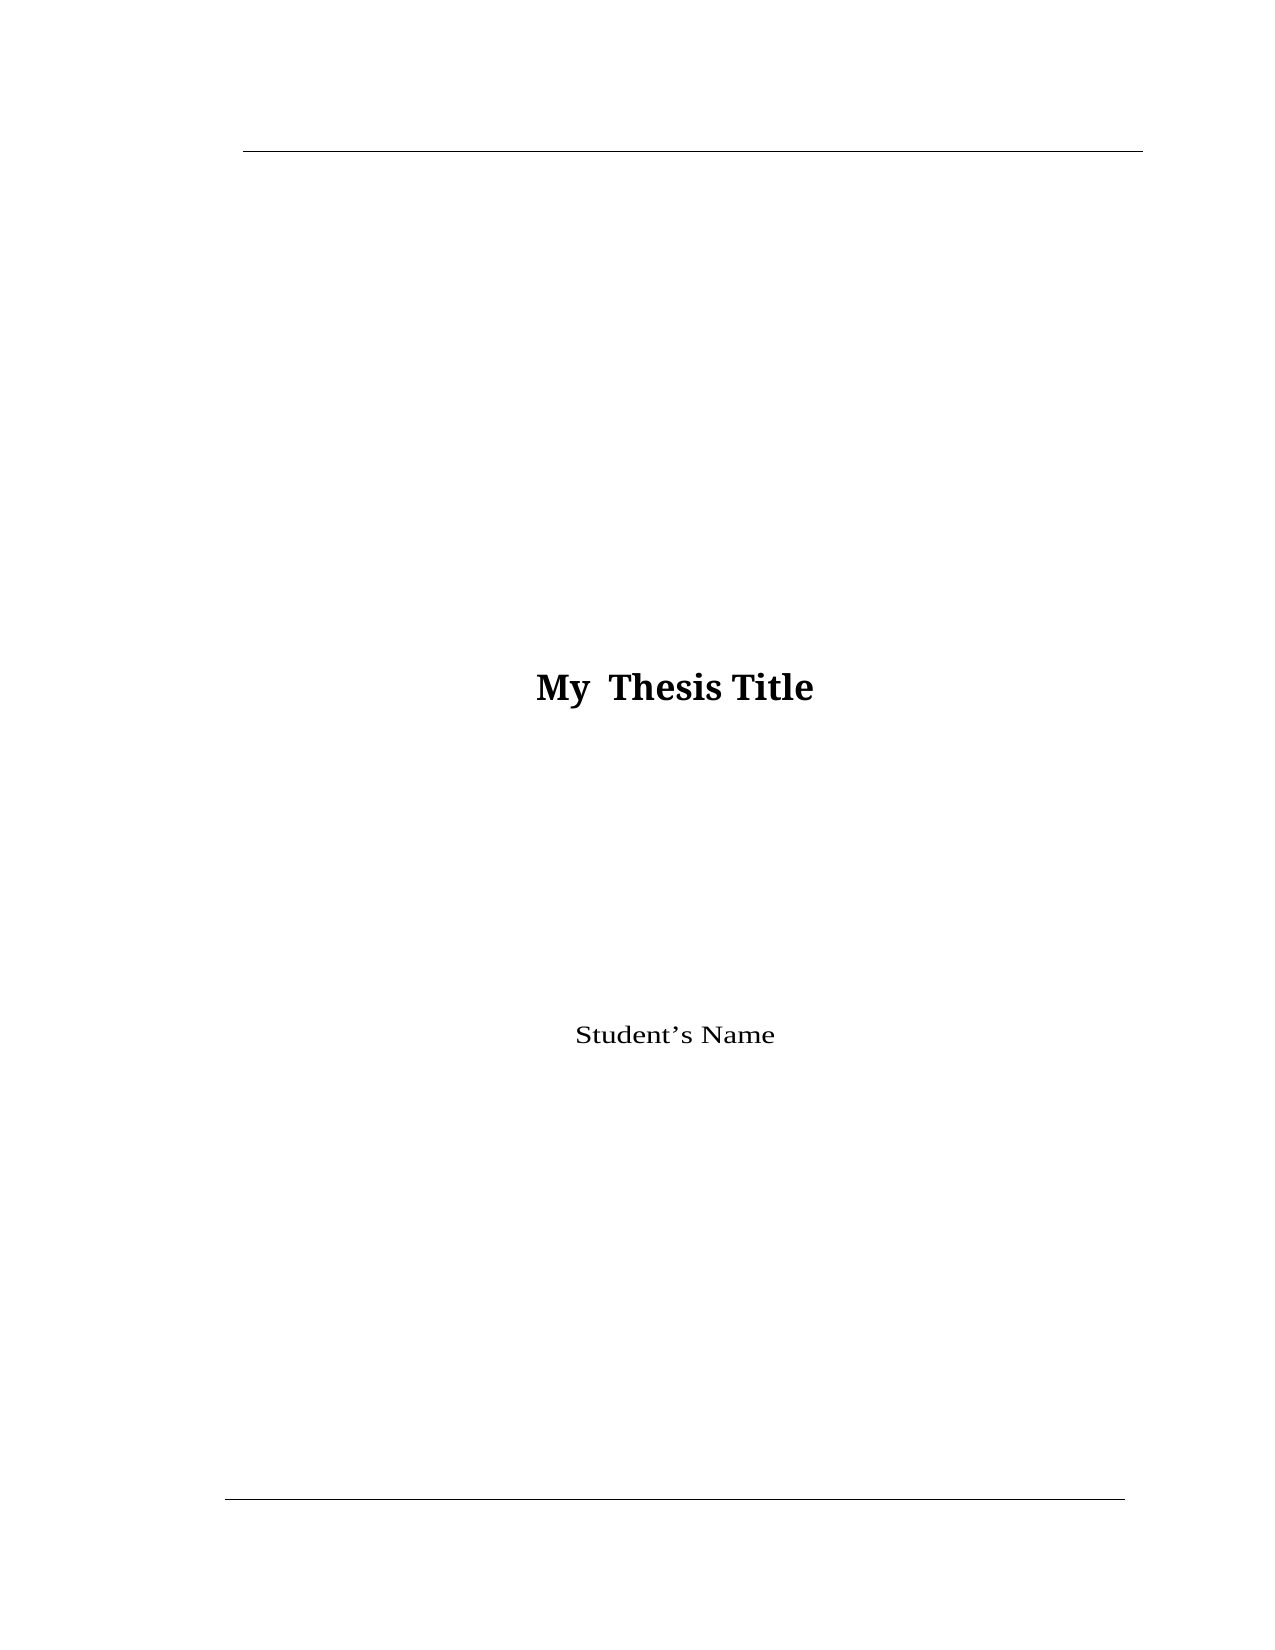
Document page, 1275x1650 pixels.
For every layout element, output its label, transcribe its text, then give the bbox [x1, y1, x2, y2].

subtitle My Thesis Title [456, 663, 894, 711]
text Student’s Name [456, 1020, 894, 1048]
